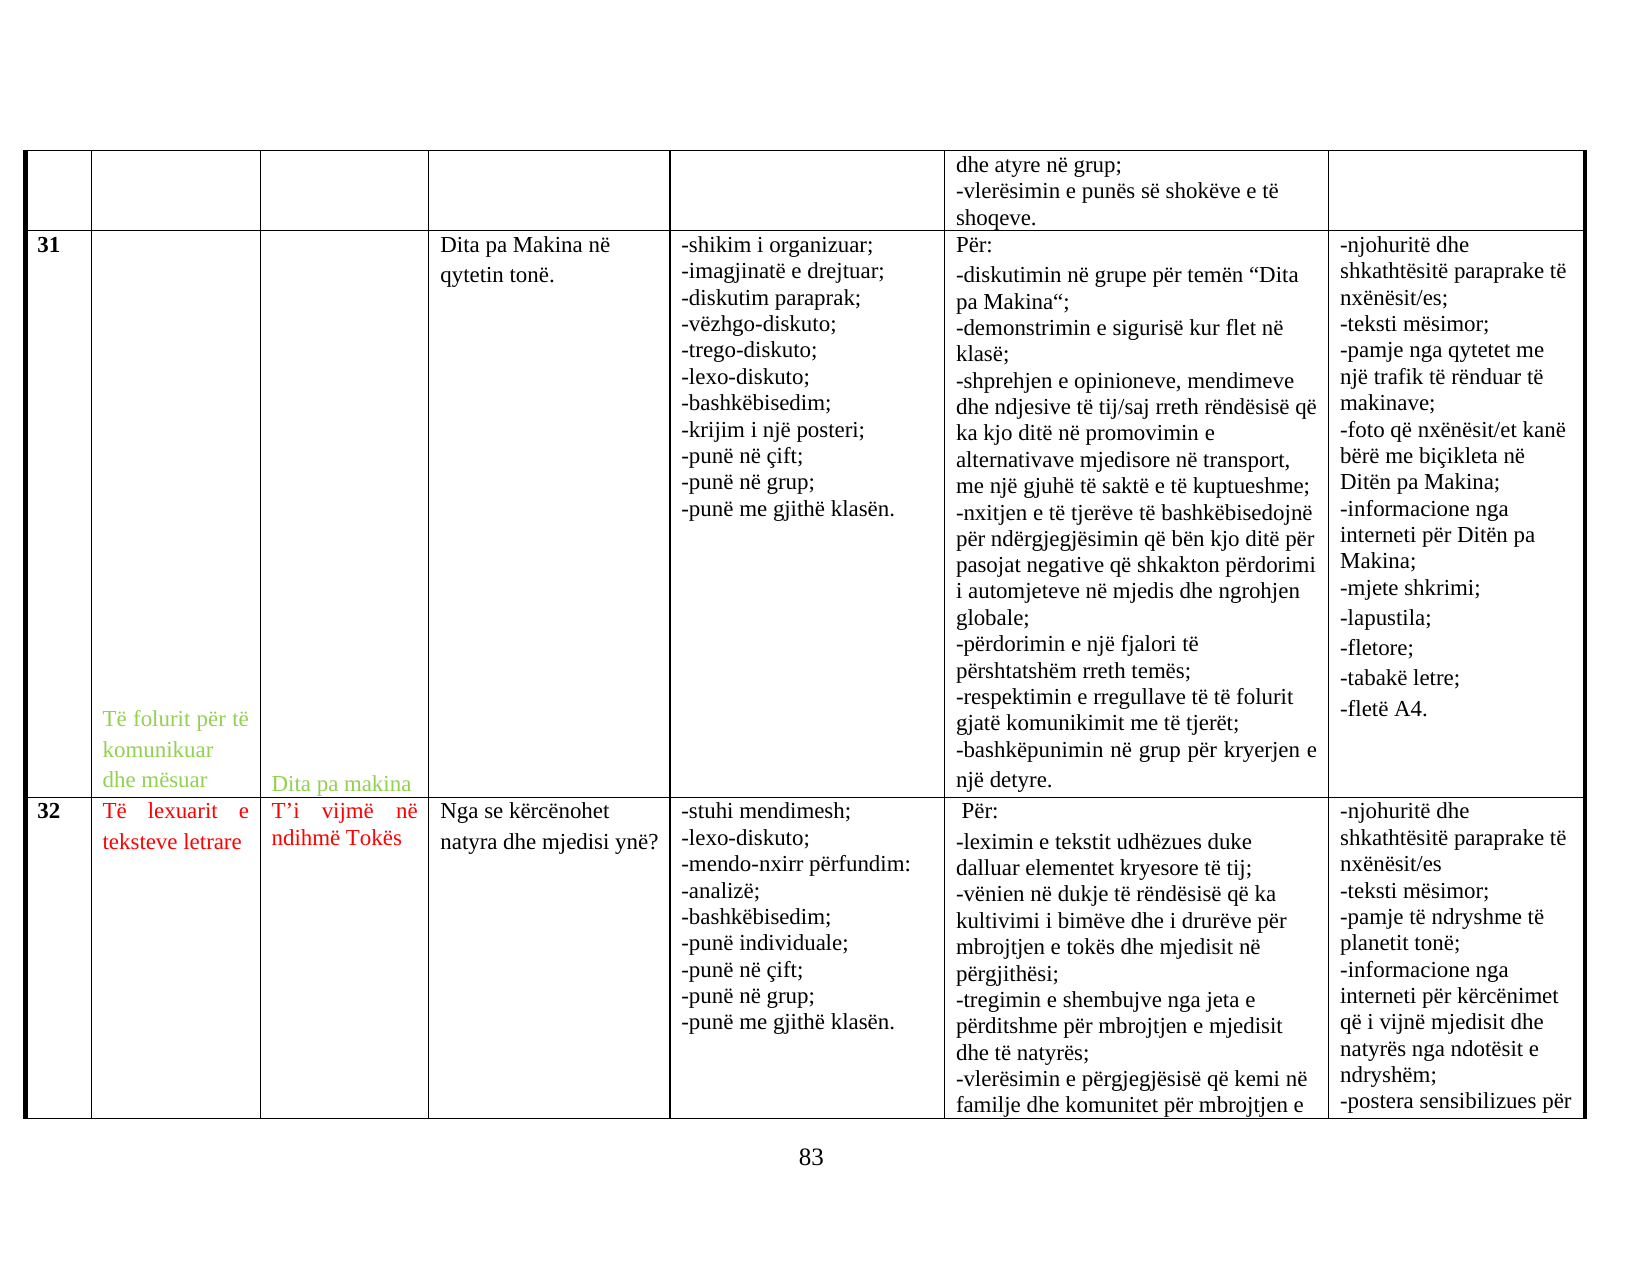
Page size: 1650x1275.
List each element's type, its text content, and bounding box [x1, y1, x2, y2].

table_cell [261, 151, 428, 230]
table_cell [429, 151, 669, 230]
table_cell -njohuritë dhe shkathtësitë paraprake të nxënësit/es; -teksti mësimor; -pamje nga qytetet me një trafik të rënduar të makinave; -foto që nxënësit/et kanë bërë me biçikleta në Ditën pa Makina; -informacione nga interneti për Ditën pa Makina; -mjete shkrimi; -lapustila; -fletore; -tabakë letre; -fletë A4. [1329, 231, 1583, 797]
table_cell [92, 151, 260, 230]
table_cell Të folurit për të komunikuar dhe mësuar [92, 231, 260, 797]
table_cell Dita pa Makina në qytetin tonë. [429, 231, 669, 797]
table_cell 30 [28, 151, 91, 230]
table_cell -shikim i organizuar; -imagjinatë e drejtuar; -diskutim paraprak; -vëzhgo-diskuto; -trego-diskuto; -lexo-diskuto; -bashkëbisedim; -krijim i një posteri; -punë në çift; -punë në grup; -punë me gjithë klasën. [671, 231, 944, 797]
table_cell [1329, 798, 1583, 1118]
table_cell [945, 798, 1328, 1118]
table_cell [671, 798, 944, 1118]
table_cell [1329, 151, 1583, 230]
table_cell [261, 798, 428, 1118]
table_cell 32 [28, 798, 91, 1118]
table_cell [671, 151, 944, 230]
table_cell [92, 798, 260, 1118]
table_cell Dita pa makina [261, 231, 428, 797]
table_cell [429, 798, 669, 1118]
table_cell Për: -diskutimin në grupe për temën “Dita pa Makina“; -demonstrimin e sigurisë kur flet në klasë; -shprehjen e opinioneve, mendimeve dhe ndjesive të tij/saj rreth rëndësisë që ka kjo ditë në promovimin e alternativave mjedisore në transport, me një gjuhë të saktë e të kuptueshme; -nxitjen e të tjerëve të bashkëbisedojnë për ndërgjegjësimin që bën kjo ditë për pasojat negative që shkakton përdorimi i automjeteve në mjedis dhe ngrohjen globale; -përdorimin e një fjalori të përshtatshëm rreth temës; -respektimin e rregullave të të folurit gjatë komunikimit me të tjerët; -bashkëpunimin në grup për kryerjen e një detyre. [945, 231, 1328, 797]
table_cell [945, 151, 1328, 230]
table_cell 31 [28, 231, 91, 797]
